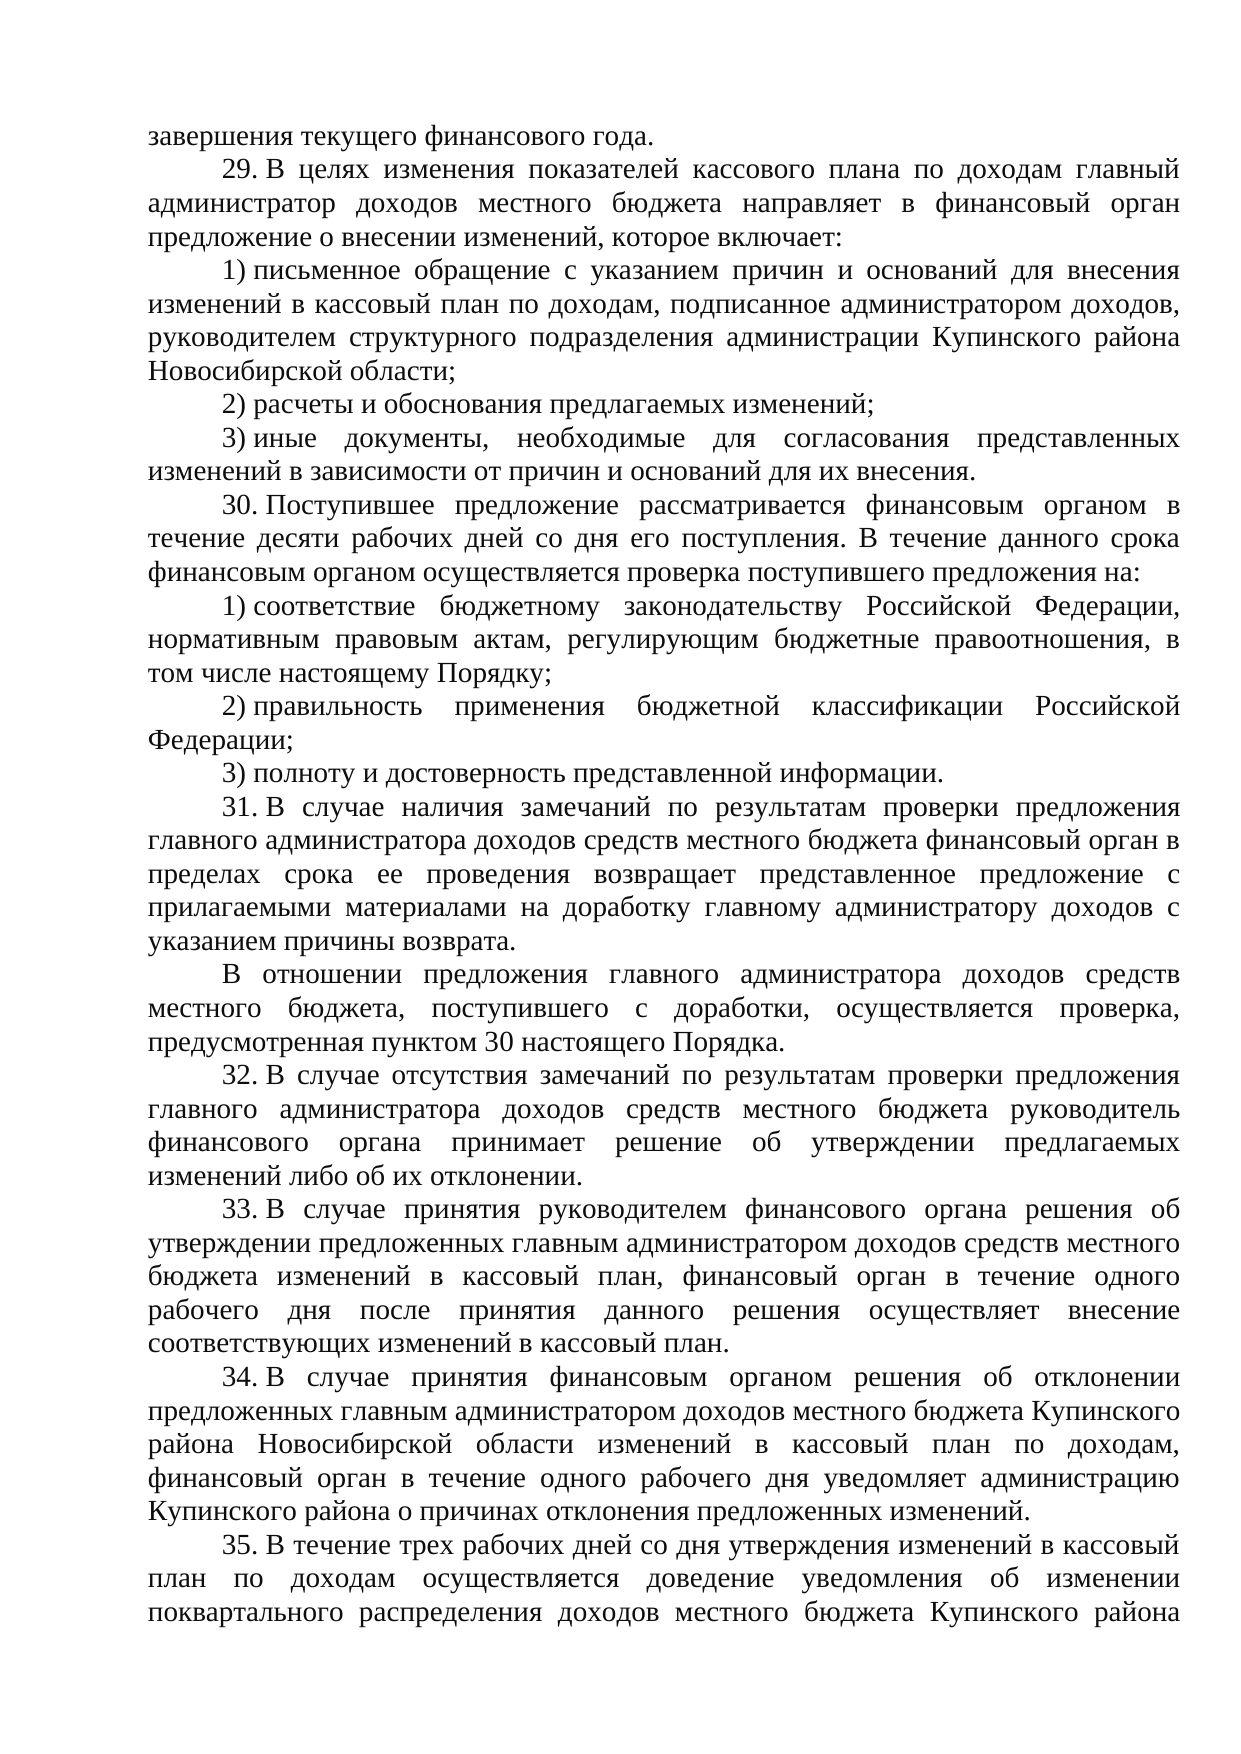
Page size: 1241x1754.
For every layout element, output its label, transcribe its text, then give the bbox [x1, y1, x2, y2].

text 3) полноту и достоверность представленной информации. [148, 755, 1181, 789]
text 33. В случае принятия руководителем финансового органа решения об утверждении предложенных главным администратором доходов средств местного бюджета изменений в кассовый план, финансовый орган в течение одного рабочего дня после принятия данного решения осуществляет внесение соответствующих изменений в кассовый план. [148, 1191, 1181, 1359]
text 31. В случае наличия замечаний по результатам проверки предложения главного администратора доходов средств местного бюджета финансовый орган в пределах срока ее проведения возвращает представленное предложение с прилагаемыми материалами на доработку главному администратору доходов с указанием причины возврата. [148, 789, 1181, 957]
text В отношении предложения главного администратора доходов средств местного бюджета, поступившего с доработки, осуществляется проверка, предусмотренная пунктом 30 настоящего Порядка. [148, 957, 1181, 1057]
text 30. Поступившее предложение рассматривается финансовым органом в течение десяти рабочих дней со дня его поступления. В течение данного срока финансовым органом осуществляется проверка поступившего предложения на: [148, 487, 1181, 588]
text 34. В случае принятия финансовым органом решения об отклонении предложенных главным администратором доходов местного бюджета Купинского района Новосибирской области изменений в кассовый план по доходам, финансовый орган в течение одного рабочего дня уведомляет администрацию Купинского района о причинах отклонения предложенных изменений. [148, 1359, 1181, 1527]
text 1) письменное обращение с указанием причин и оснований для внесения изменений в кассовый план по доходам, подписанное администратором доходов, руководителем структурного подразделения администрации Купинского района Новосибирской области; [148, 252, 1181, 386]
text 29. В целях изменения показателей кассового плана по доходам главный администратор доходов местного бюджета направляет в финансовый орган предложение о внесении изменений, которое включает: [148, 152, 1181, 252]
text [148, 118, 1181, 152]
text 1) соответствие бюджетному законодательству Российской Федерации, нормативным правовым актам, регулирующим бюджетные правоотношения, в том числе настоящему Порядку; [148, 588, 1181, 688]
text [148, 1527, 1181, 1627]
text 2) расчеты и обоснования предлагаемых изменений; [148, 386, 1181, 420]
text 2) правильность применения бюджетной классификации Российской Федерации; [148, 688, 1181, 755]
text 32. В случае отсутствия замечаний по результатам проверки предложения главного администратора доходов средств местного бюджета руководитель финансового органа принимает решение об утверждении предлагаемых изменений либо об их отклонении. [148, 1057, 1181, 1191]
text 3) иные документы, необходимые для согласования представленных изменений в зависимости от причин и оснований для их внесения. [148, 420, 1181, 487]
